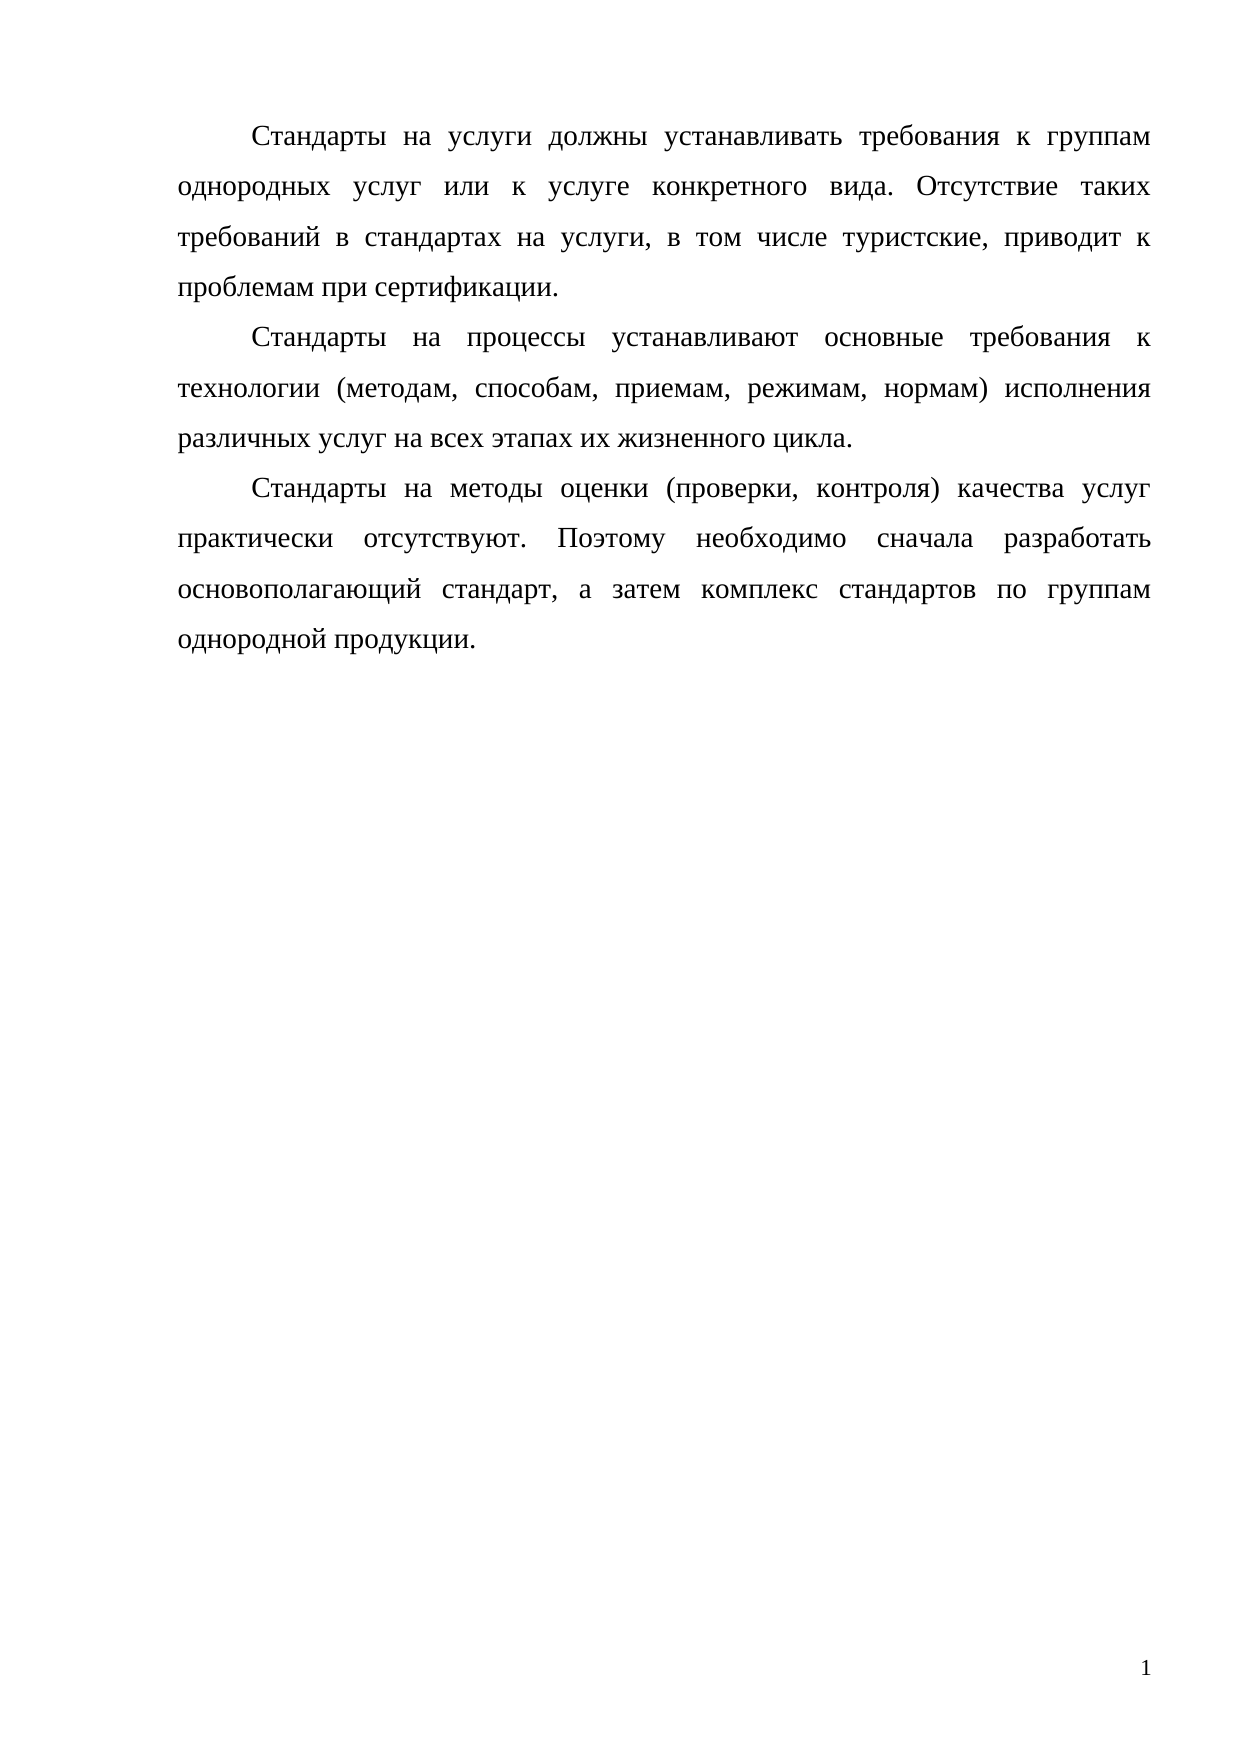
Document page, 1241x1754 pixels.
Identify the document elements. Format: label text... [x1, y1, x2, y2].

text Стандарты на процессы устанавливают основные требования к технологии (методам, способам, приемам, режимам, нормам) исполнения различных услуг на всех этапах их жизненного цикла. [177, 319, 1152, 453]
text Стандарты на методы оценки (проверки, контроля) качества услуг практически отсутствуют. Поэтому необходимо сначала разработать основополагающий стандарт, а затем комплекс стандартов по группам однородной продукции. [177, 470, 1152, 655]
text Стандарты на услуги должны устанавливать требования к группам однородных услуг или к услуге конкретного вида. Отсутствие таких требований в стандартах на услуги, в том числе туристские, приводит к проблемам при сертификации. [177, 118, 1152, 303]
